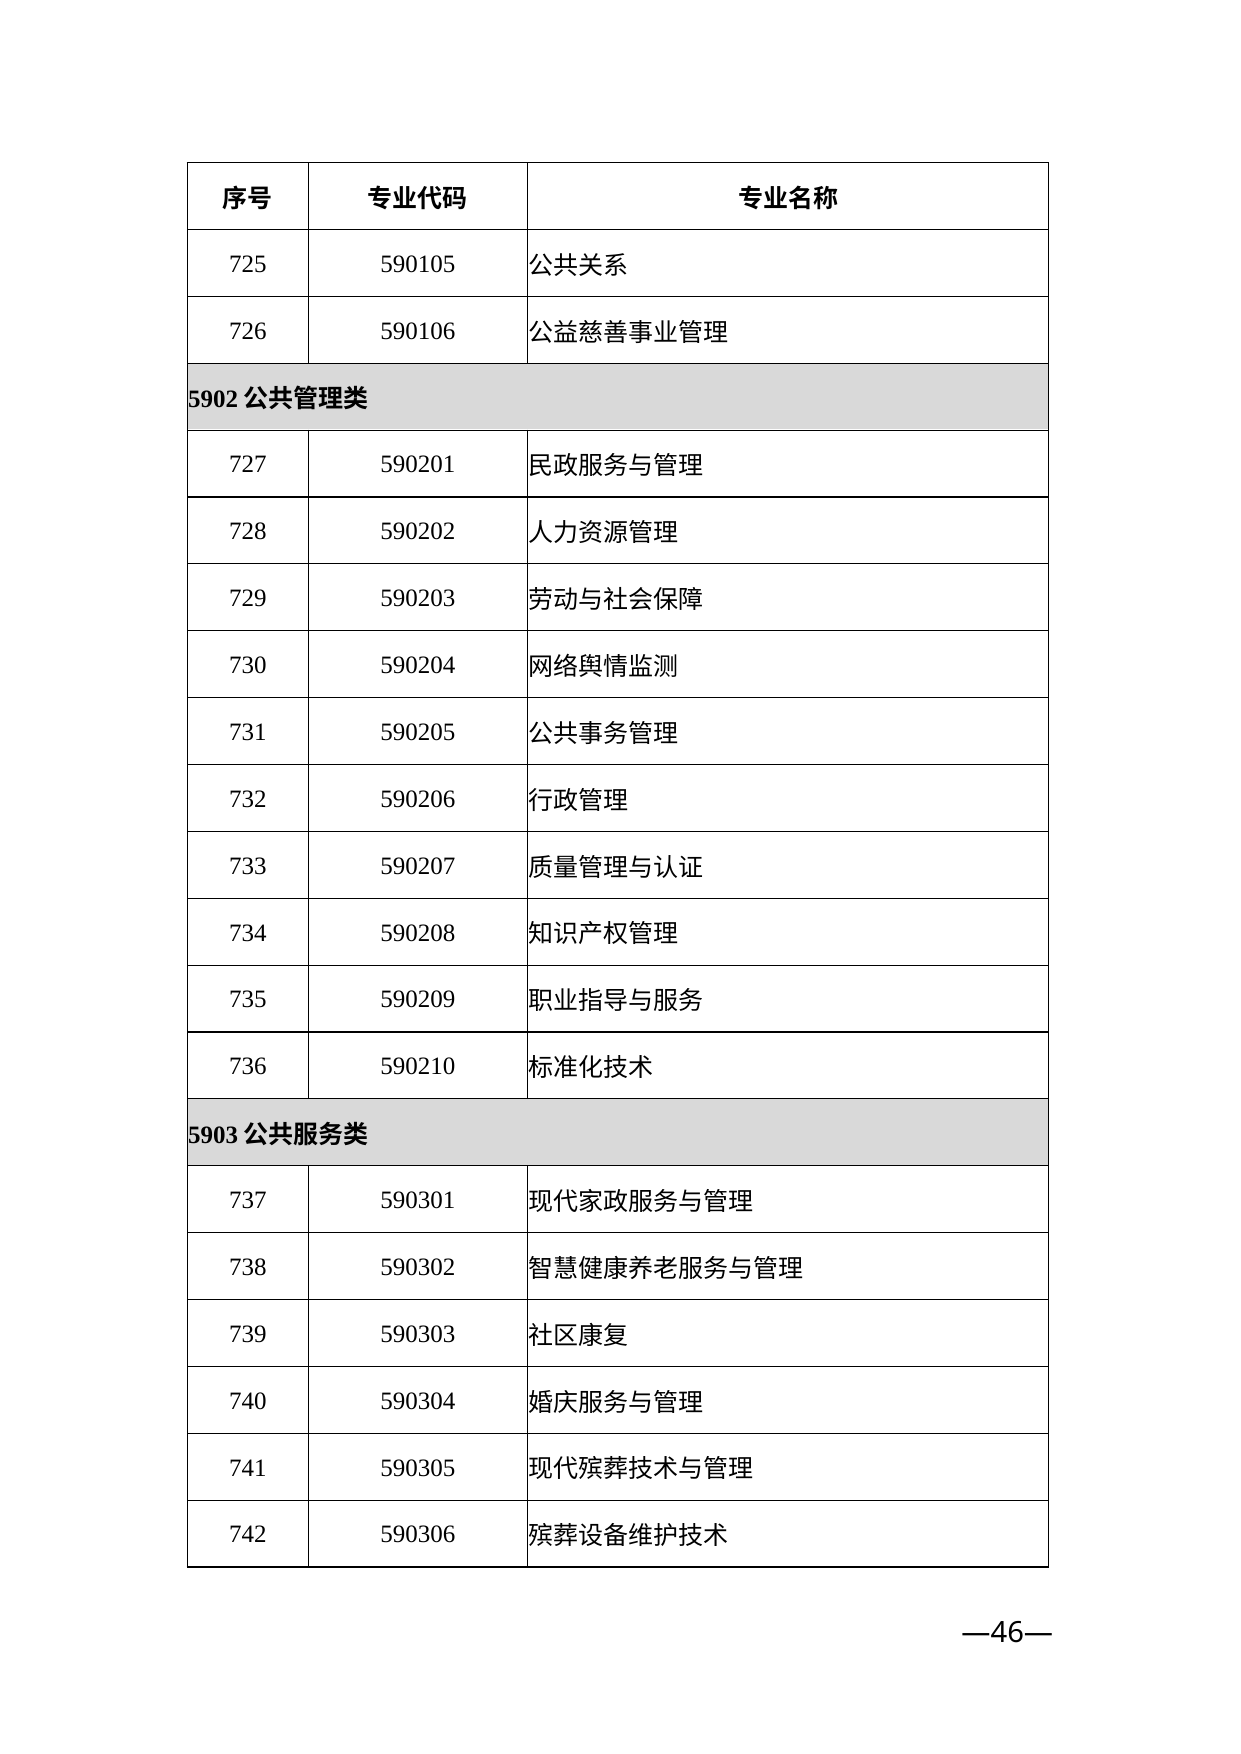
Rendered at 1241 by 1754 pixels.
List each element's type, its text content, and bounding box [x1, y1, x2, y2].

table_cell 732 [188, 765, 308, 831]
table_cell 590303 [309, 1300, 527, 1366]
table_cell 590209 [309, 966, 527, 1031]
table_cell 智慧健康养老服务与管理 [528, 1233, 1048, 1299]
table_cell 590205 [309, 698, 527, 764]
table_cell 733 [188, 832, 308, 898]
table_cell 725 [188, 230, 308, 296]
table_cell 社区康复 [528, 1300, 1048, 1366]
table_cell 742 [188, 1501, 308, 1566]
table_cell 590206 [309, 765, 527, 831]
table_cell 590304 [309, 1367, 527, 1433]
table_cell 590105 [309, 230, 527, 296]
table_cell 590204 [309, 631, 527, 697]
table_cell 734 [188, 899, 308, 964]
table_cell 731 [188, 698, 308, 764]
table_cell 劳动与社会保障 [528, 564, 1048, 630]
table_cell 公益慈善事业管理 [528, 297, 1048, 363]
table_cell 5903公共服务类 [188, 1099, 1048, 1165]
table_cell 标准化技术 [528, 1033, 1048, 1098]
table_cell 职业指导与服务 [528, 966, 1048, 1031]
table_cell 知识产权管理 [528, 899, 1048, 964]
table_cell 726 [188, 297, 308, 363]
table_cell 590306 [309, 1501, 527, 1566]
table_cell 公共关系 [528, 230, 1048, 296]
table_cell 殡葬设备维护技术 [528, 1501, 1048, 1566]
table_header 专业代码 [309, 163, 527, 229]
table_cell 590301 [309, 1166, 527, 1232]
table_cell 590202 [309, 498, 527, 563]
table_cell 590305 [309, 1434, 527, 1499]
table_cell 590210 [309, 1033, 527, 1098]
table_cell 730 [188, 631, 308, 697]
table_cell 公共事务管理 [528, 698, 1048, 764]
table_cell 590203 [309, 564, 527, 630]
table_cell 网络舆情监测 [528, 631, 1048, 697]
table_cell 590302 [309, 1233, 527, 1299]
table_cell 590208 [309, 899, 527, 964]
table_cell 590201 [309, 431, 527, 496]
table_cell 人力资源管理 [528, 498, 1048, 563]
table_cell 728 [188, 498, 308, 563]
table_cell 729 [188, 564, 308, 630]
table_cell 5902公共管理类 [188, 364, 1048, 429]
table_header 专业名称 [528, 163, 1048, 229]
table_cell 736 [188, 1033, 308, 1098]
table_cell 民政服务与管理 [528, 431, 1048, 496]
table_cell 738 [188, 1233, 308, 1299]
table_cell 735 [188, 966, 308, 1031]
table_cell 590207 [309, 832, 527, 898]
table_cell 739 [188, 1300, 308, 1366]
table_cell 婚庆服务与管理 [528, 1367, 1048, 1433]
table_header 序号 [188, 163, 308, 229]
table_cell 现代家政服务与管理 [528, 1166, 1048, 1232]
table_cell 质量管理与认证 [528, 832, 1048, 898]
table_cell 740 [188, 1367, 308, 1433]
table_cell 590106 [309, 297, 527, 363]
table_cell 727 [188, 431, 308, 496]
table_cell 737 [188, 1166, 308, 1232]
table_cell 现代殡葬技术与管理 [528, 1434, 1048, 1499]
table_cell 行政管理 [528, 765, 1048, 831]
table_cell 741 [188, 1434, 308, 1499]
